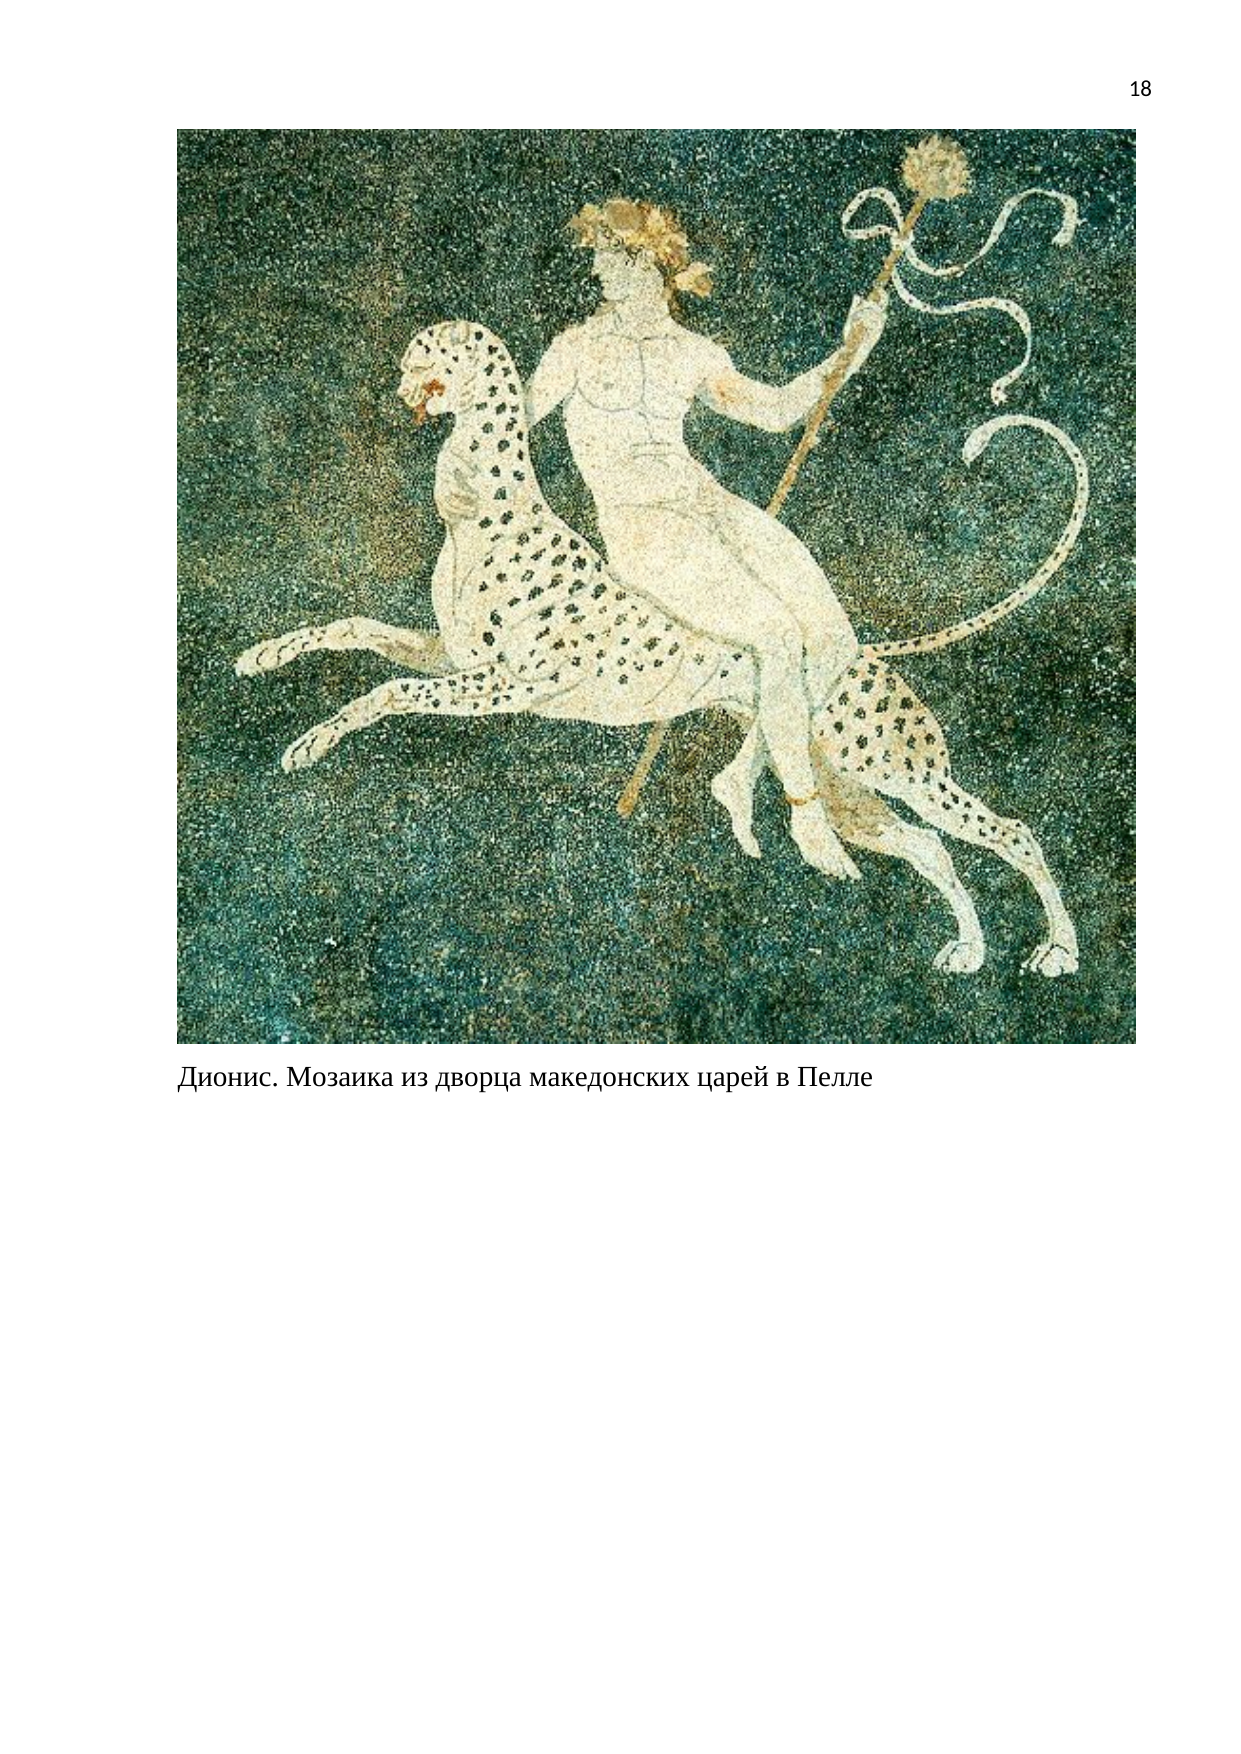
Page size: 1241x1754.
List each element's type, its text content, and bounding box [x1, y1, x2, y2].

text Дионис. Мозаика из дворца македонских царей в Пелле [177, 1059, 1152, 1093]
picture [177, 129, 1136, 1044]
